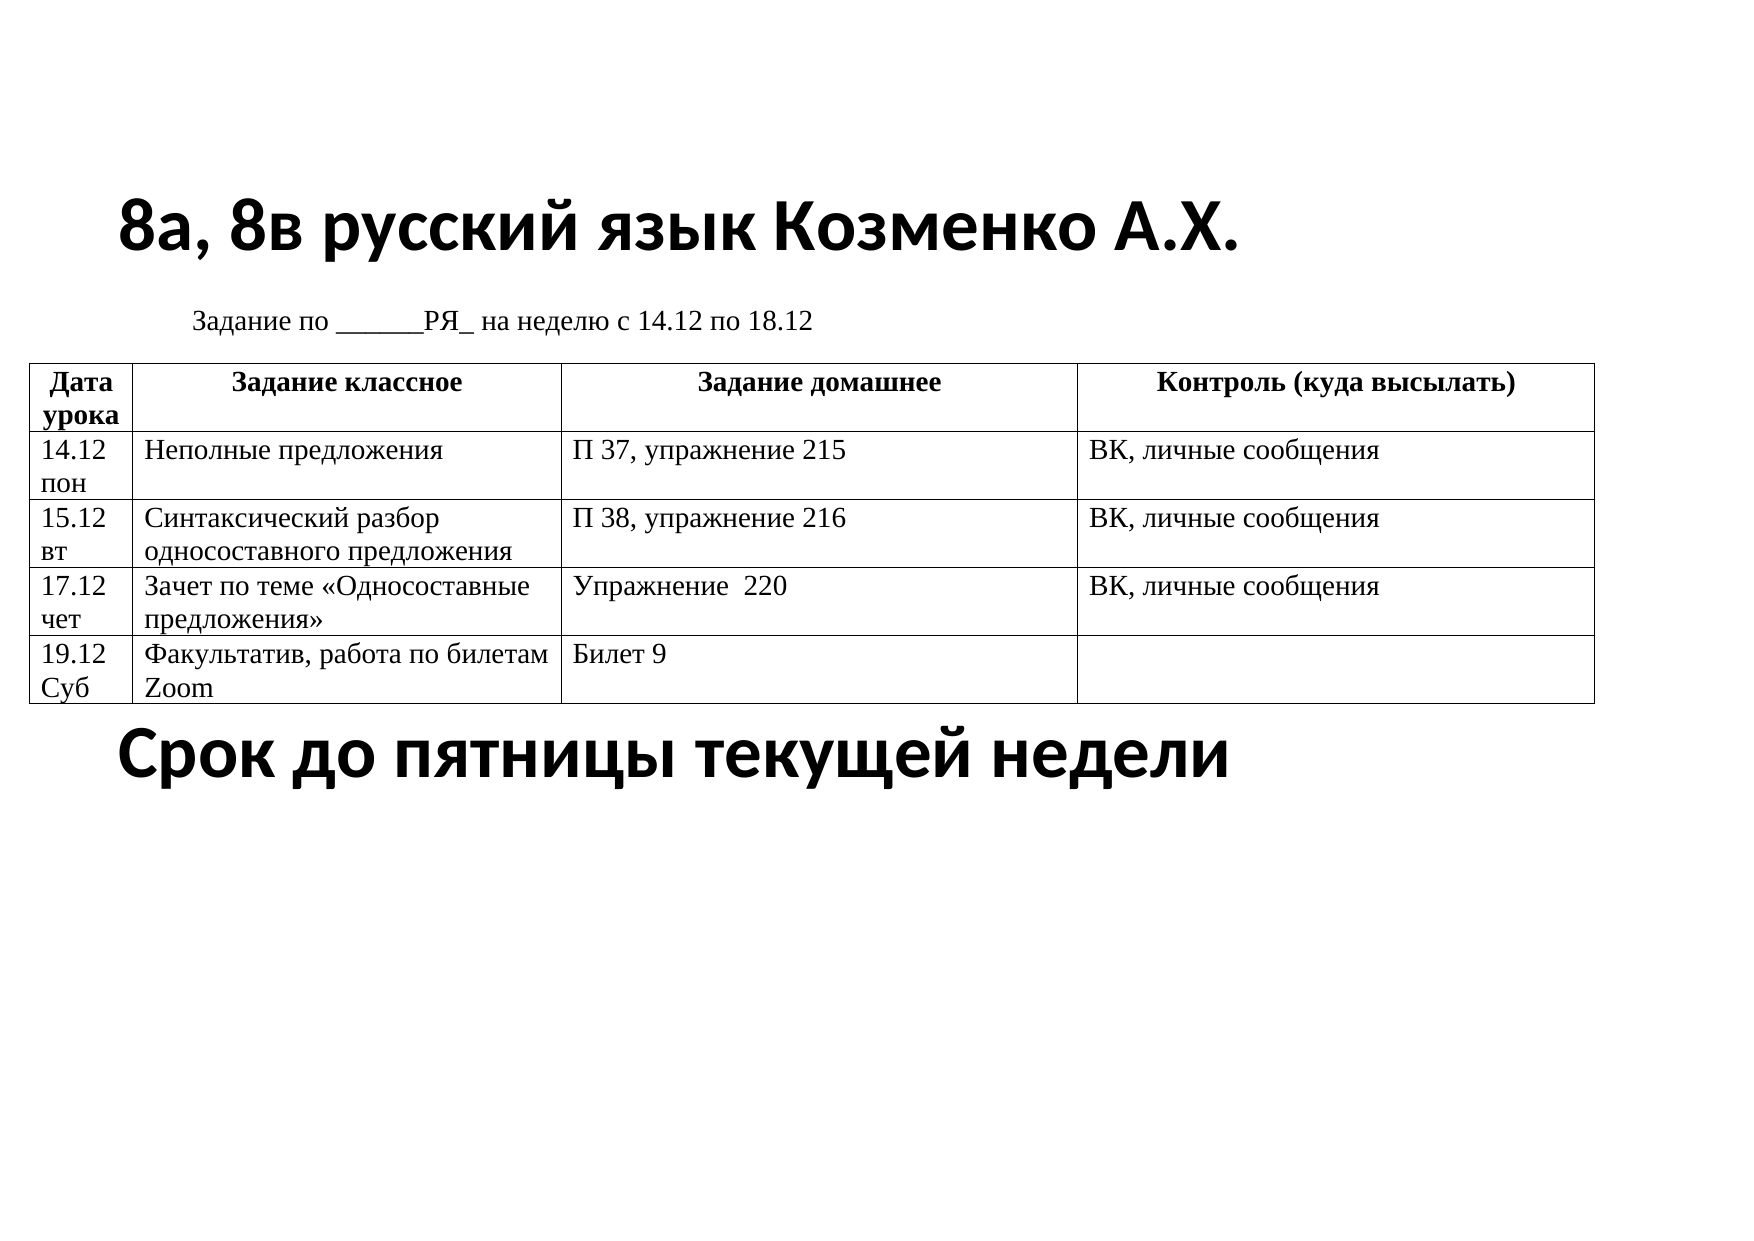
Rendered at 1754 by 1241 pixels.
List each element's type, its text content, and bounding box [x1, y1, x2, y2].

table_header Дата урока [30, 364, 132, 431]
text 8а, 8в русский язык Козменко А.Х. [118, 177, 1636, 269]
table_cell Синтаксический разбор односоставного предложения [133, 500, 561, 567]
table_cell ВК, личные сообщения [1078, 568, 1594, 635]
table_cell 14.12 пон [30, 432, 132, 499]
table_cell П 38, упражнение 216 [562, 500, 1077, 567]
table_cell Неполные предложения [133, 432, 561, 499]
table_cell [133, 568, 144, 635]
table_cell 17.12 чет [30, 568, 132, 635]
table_cell 15.12 вт [30, 500, 132, 567]
text Срок до пятницы текущей недели [118, 704, 1636, 796]
table_cell [1078, 636, 1594, 703]
table_cell ВК, личные сообщения [1078, 500, 1594, 567]
table_cell ВК, личные сообщения [1078, 432, 1594, 499]
table_cell Факультатив, работа по билетам Zoom [214, 636, 561, 703]
table_header Контроль (куда высылать) [1078, 364, 1594, 431]
table_cell Билет 9 [562, 636, 1077, 703]
table_cell Упражнение 220 [562, 568, 1077, 635]
table_header Задание классное [133, 364, 561, 431]
text Задание по ______РЯ_ на неделю с 14.12 по 18.12 [118, 303, 1636, 337]
table_cell П 37, упражнение 215 [562, 432, 1077, 499]
table_cell Зачет по теме «Односоставные предложения» [323, 568, 561, 635]
table_cell 19.12 Суб [30, 636, 132, 703]
table_header Задание домашнее [562, 364, 1077, 431]
